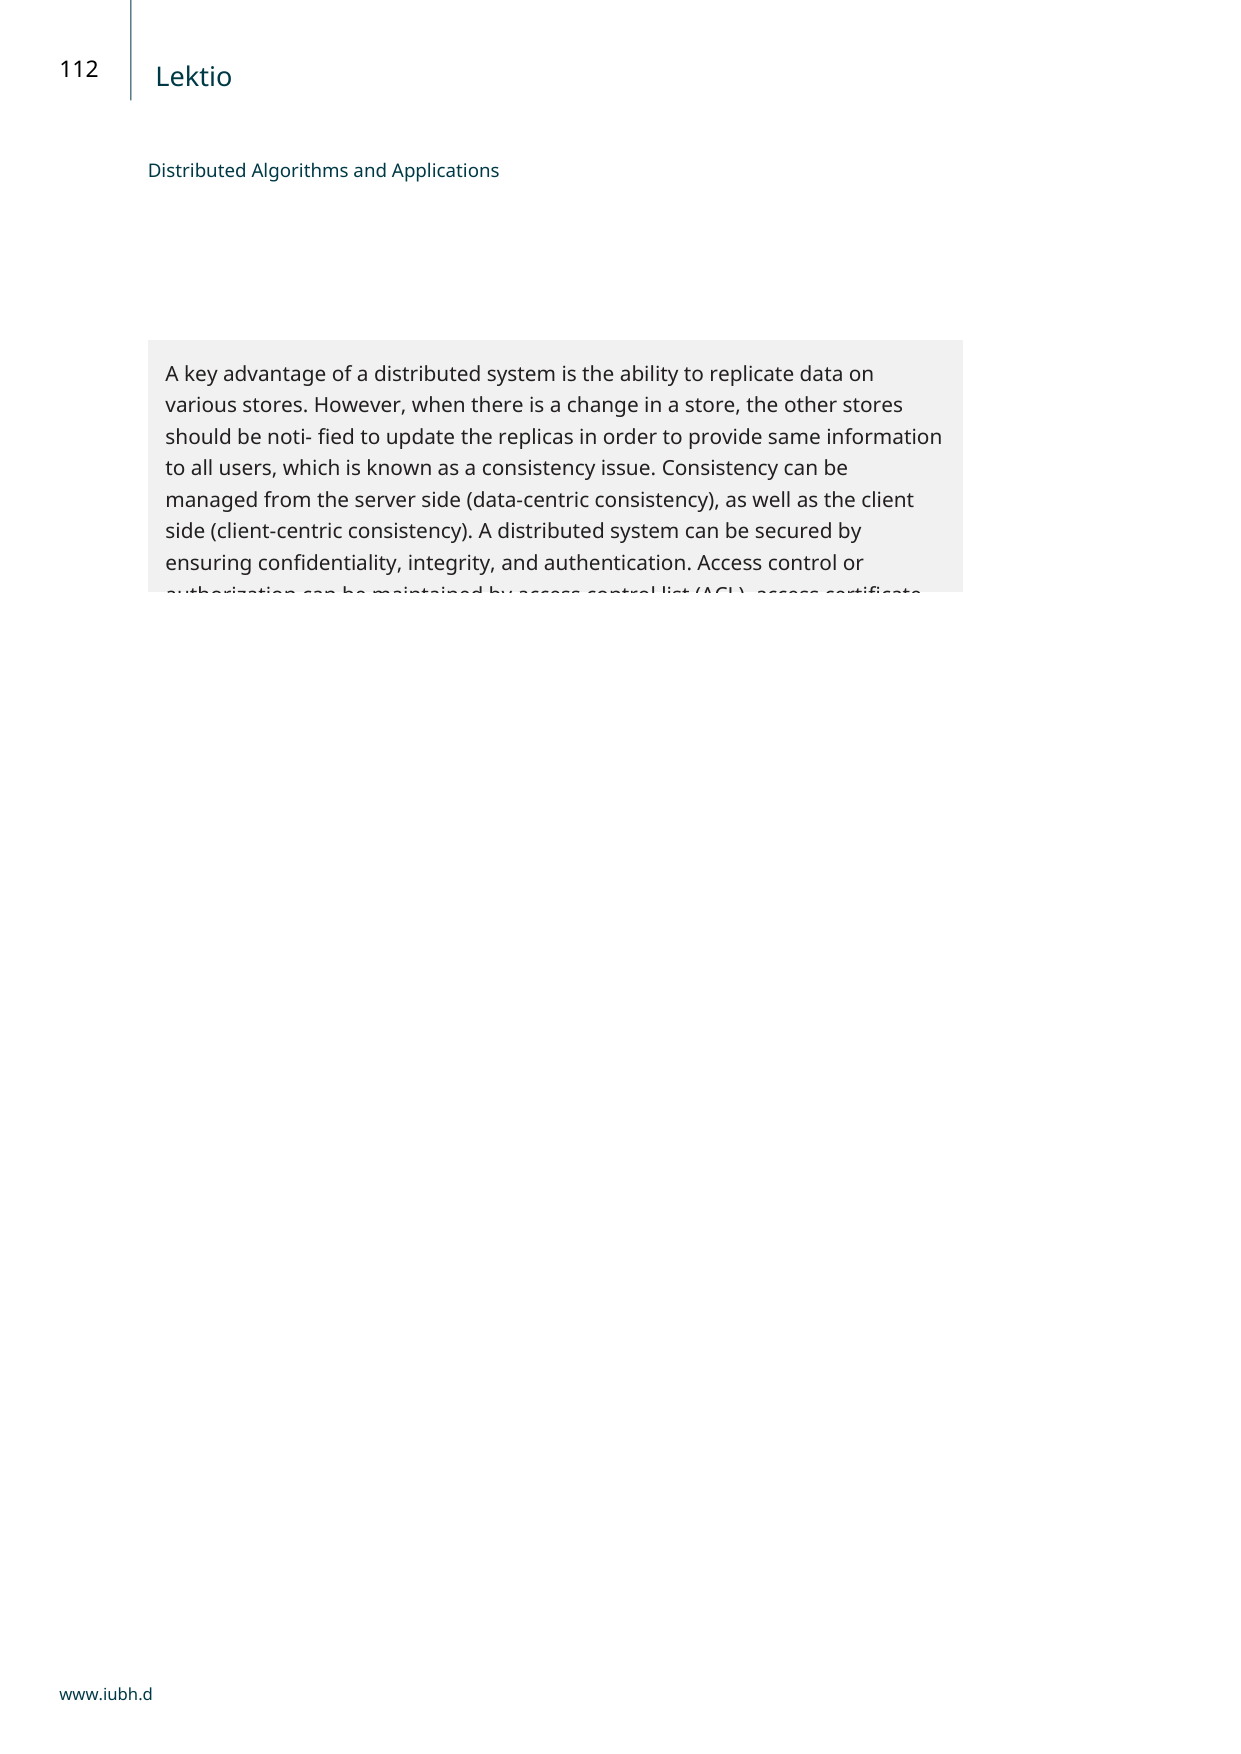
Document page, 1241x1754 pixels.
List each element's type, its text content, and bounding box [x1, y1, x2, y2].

text Distributed Algorithms and Applications [148, 157, 1198, 182]
picture [128, 1687, 132, 1700]
